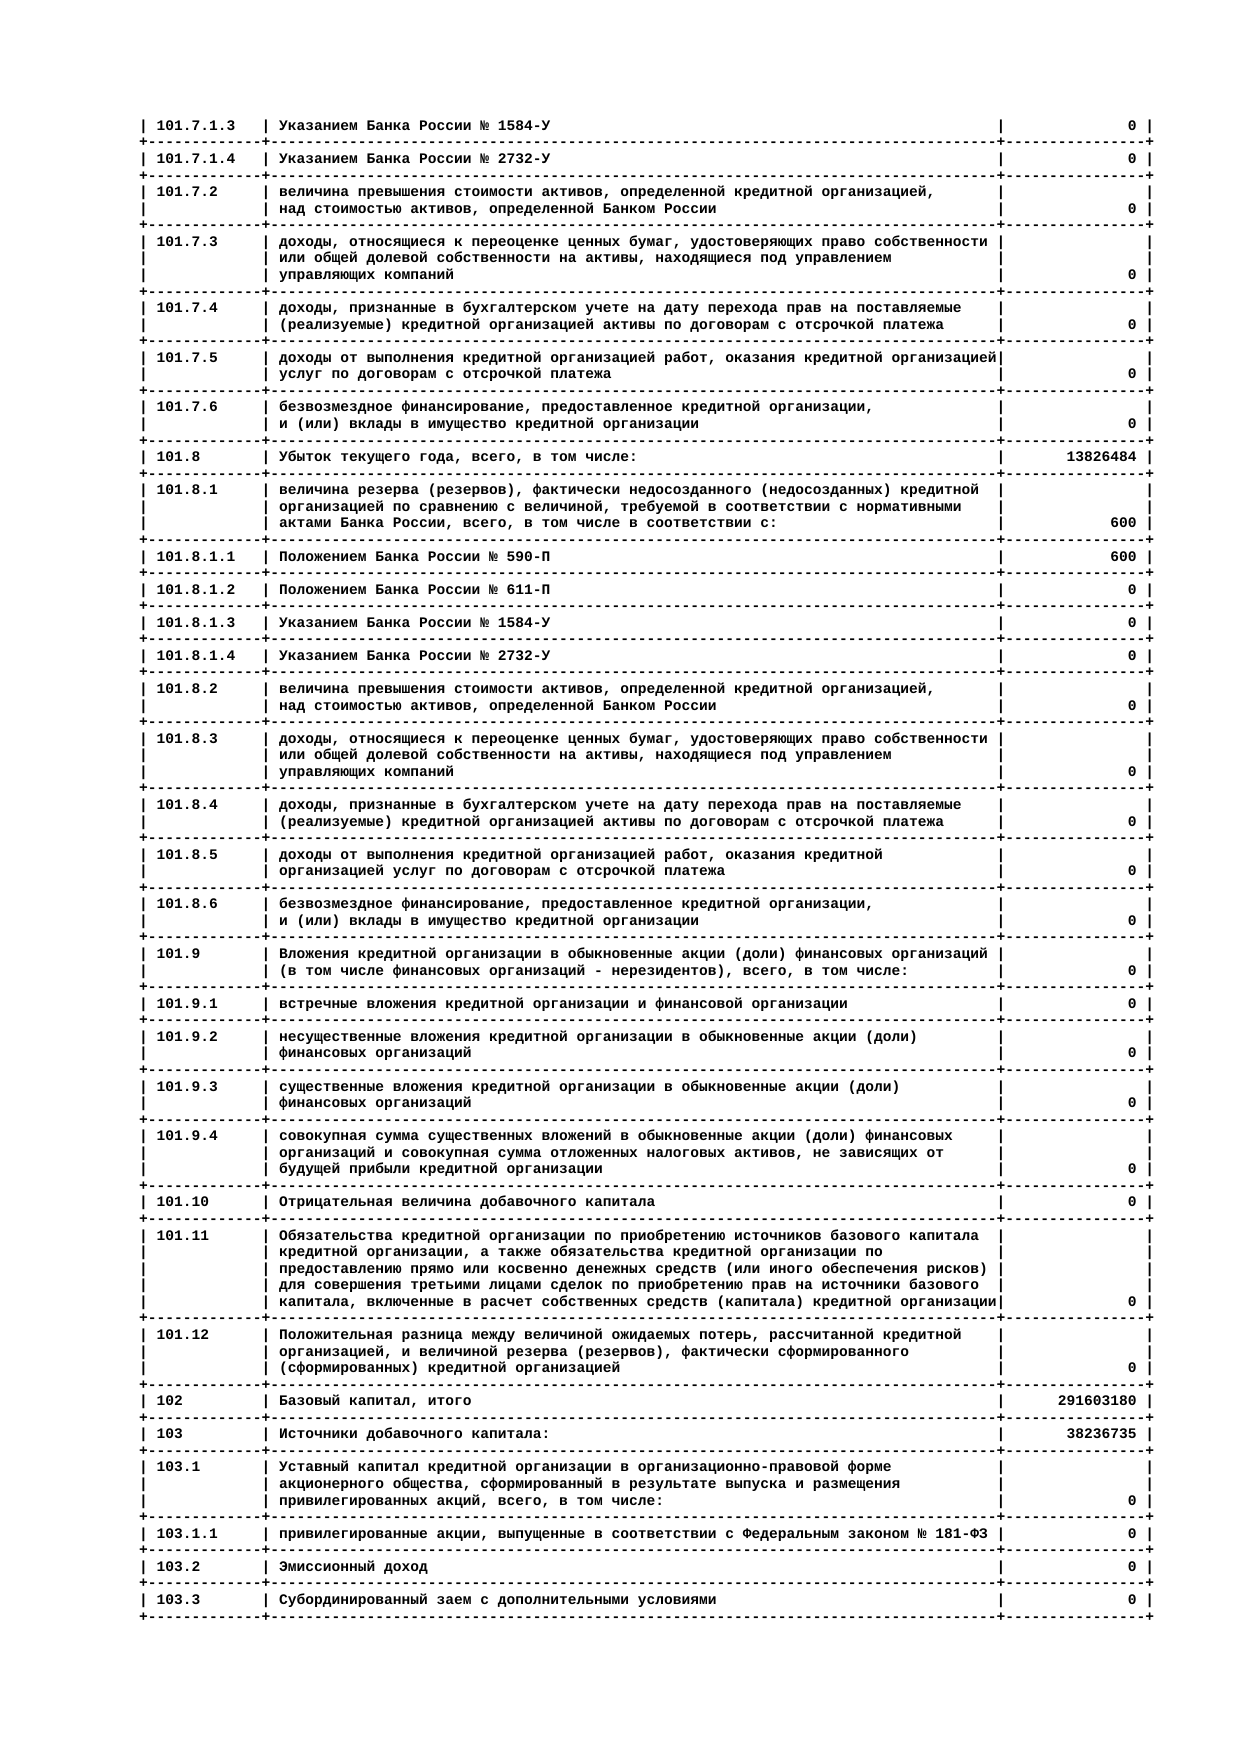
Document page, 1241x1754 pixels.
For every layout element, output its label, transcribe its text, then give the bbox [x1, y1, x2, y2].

text +-------------+-----------------------------------------------------------------------------------+----------------+ [139, 383, 1211, 400]
text | | управляющих компаний | 0 | [139, 764, 1211, 781]
text | 101.8.4 | доходы, признанные в бухгалтерском учете на дату перехода прав на поставляемые | | [139, 797, 1211, 814]
text +-------------+-----------------------------------------------------------------------------------+----------------+ [139, 1377, 1211, 1393]
text | | (в том числе финансовых организаций - нерезидентов), всего, в том числе: | 0 | [139, 963, 1211, 979]
text +-------------+-----------------------------------------------------------------------------------+----------------+ [139, 466, 1211, 482]
text | 101.8.1 | величина резерва (резервов), фактически недосозданного (недосозданных) кредитной | | [139, 482, 1211, 499]
text | | для совершения третьими лицами сделок по приобретению прав на источники базового | | [139, 1277, 1211, 1294]
text | | организацией по сравнению с величиной, требуемой в соответствии с нормативными | | [139, 499, 1211, 516]
text | | услуг по договорам с отсрочкой платежа | 0 | [139, 367, 1211, 383]
text | 103.3 | Субординированный заем с дополнительными условиями | 0 | [139, 1592, 1211, 1609]
text +-------------+-----------------------------------------------------------------------------------+----------------+ [139, 565, 1211, 582]
text | | или общей долевой собственности на активы, находящиеся под управлением | | [139, 747, 1211, 764]
text +-------------+-----------------------------------------------------------------------------------+----------------+ [139, 1012, 1211, 1029]
text | 101.7.3 | доходы, относящиеся к переоценке ценных бумаг, удостоверяющих право собственности | | [139, 234, 1211, 251]
text | | организацией, и величиной резерва (резервов), фактически сформированного | | [139, 1344, 1211, 1360]
text | | и (или) вклады в имущество кредитной организации | 0 | [139, 913, 1211, 930]
text | 101.9.4 | совокупная сумма существенных вложений в обыкновенные акции (доли) финансовых | | [139, 1128, 1211, 1145]
text | | кредитной организации, а также обязательства кредитной организации по | | [139, 1244, 1211, 1261]
text | 103.1.1 | привилегированные акции, выпущенные в соответствии с Федеральным законом № 181-ФЗ | 0 | [139, 1526, 1211, 1542]
text +-------------+-----------------------------------------------------------------------------------+----------------+ [139, 1311, 1211, 1327]
text | | (реализуемые) кредитной организацией активы по договорам с отсрочкой платежа | 0 | [139, 814, 1211, 830]
text | | актами Банка России, всего, в том числе в соответствии с: | 600 | [139, 516, 1211, 532]
text +-------------+-----------------------------------------------------------------------------------+----------------+ [139, 632, 1211, 648]
text | | организаций и совокупная сумма отложенных налоговых активов, не зависящих от | | [139, 1145, 1211, 1162]
text +-------------+-----------------------------------------------------------------------------------+----------------+ [139, 1542, 1211, 1559]
text | 101.8.1.4 | Указанием Банка России № 2732-У | 0 | [139, 648, 1211, 665]
text +-------------+-----------------------------------------------------------------------------------+----------------+ [139, 532, 1211, 549]
text +-------------+-----------------------------------------------------------------------------------+----------------+ [139, 433, 1211, 449]
text | 101.9.3 | существенные вложения кредитной организации в обыкновенные акции (доли) | | [139, 1079, 1211, 1095]
text | | над стоимостью активов, определенной Банком России | 0 | [139, 698, 1211, 714]
text | 101.11 | Обязательства кредитной организации по приобретению источников базового капитала | | [139, 1228, 1211, 1244]
text | 101.8.2 | величина превышения стоимости активов, определенной кредитной организацией, | | [139, 681, 1211, 698]
text | 101.9 | Вложения кредитной организации в обыкновенные акции (доли) финансовых организаций | | [139, 946, 1211, 963]
text +-------------+-----------------------------------------------------------------------------------+----------------+ [139, 930, 1211, 946]
text +-------------+-----------------------------------------------------------------------------------+----------------+ [139, 598, 1211, 615]
text | 101.9.2 | несущественные вложения кредитной организации в обыкновенные акции (доли) | | [139, 1029, 1211, 1046]
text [139, 135, 1211, 151]
text | 102 | Базовый капитал, итого | 291603180 | [139, 1393, 1211, 1410]
text | 101.8.3 | доходы, относящиеся к переоценке ценных бумаг, удостоверяющих право собственности | | [139, 731, 1211, 747]
text +-------------+-----------------------------------------------------------------------------------+----------------+ [139, 1062, 1211, 1079]
text +-------------+-----------------------------------------------------------------------------------+----------------+ [139, 284, 1211, 300]
text +-------------+-----------------------------------------------------------------------------------+----------------+ [139, 1410, 1211, 1427]
text | 101.7.2 | величина превышения стоимости активов, определенной кредитной организацией, | | [139, 184, 1211, 201]
text | 101.7.1.3 | Указанием Банка России № 1584-У | 0 | [139, 118, 1211, 135]
text +-------------+-----------------------------------------------------------------------------------+----------------+ [139, 979, 1211, 996]
text +-------------+-----------------------------------------------------------------------------------+----------------+ [139, 333, 1211, 350]
text | | над стоимостью активов, определенной Банком России | 0 | [139, 201, 1211, 217]
text | 101.7.4 | доходы, признанные в бухгалтерском учете на дату перехода прав на поставляемые | | [139, 300, 1211, 317]
text +-------------+-----------------------------------------------------------------------------------+----------------+ [139, 1178, 1211, 1195]
text +-------------+-----------------------------------------------------------------------------------+----------------+ [139, 665, 1211, 681]
text | 103.1 | Уставный капитал кредитной организации в организационно-правовой форме | | [139, 1460, 1211, 1476]
text +-------------+-----------------------------------------------------------------------------------+----------------+ [139, 1576, 1211, 1592]
text +-------------+-----------------------------------------------------------------------------------+----------------+ [139, 714, 1211, 731]
text | | финансовых организаций | 0 | [139, 1095, 1211, 1112]
text | | (реализуемые) кредитной организацией активы по договорам с отсрочкой платежа | 0 | [139, 317, 1211, 333]
text | 101.7.1.4 | Указанием Банка России № 2732-У | 0 | [139, 151, 1211, 168]
text | | организацией услуг по договорам с отсрочкой платежа | 0 | [139, 863, 1211, 880]
text | | акционерного общества, сформированный в результате выпуска и размещения | | [139, 1476, 1211, 1493]
text | | привилегированных акций, всего, в том числе: | 0 | [139, 1493, 1211, 1509]
text | | (сформированных) кредитной организацией | 0 | [139, 1360, 1211, 1377]
text +-------------+-----------------------------------------------------------------------------------+----------------+ [139, 830, 1211, 847]
text | 101.8.6 | безвозмездное финансирование, предоставленное кредитной организации, | | [139, 897, 1211, 913]
text +-------------+-----------------------------------------------------------------------------------+----------------+ [139, 1211, 1211, 1228]
text | 101.8.1.3 | Указанием Банка России № 1584-У | 0 | [139, 615, 1211, 632]
text +-------------+-----------------------------------------------------------------------------------+----------------+ [139, 217, 1211, 234]
text +-------------+-----------------------------------------------------------------------------------+----------------+ [139, 168, 1211, 184]
text | | управляющих компаний | 0 | [139, 267, 1211, 284]
text | 101.9.1 | встречные вложения кредитной организации и финансовой организации | 0 | [139, 996, 1211, 1012]
text | 101.12 | Положительная разница между величиной ожидаемых потерь, рассчитанной кредитной | | [139, 1327, 1211, 1344]
text +-------------+-----------------------------------------------------------------------------------+----------------+ [139, 1443, 1211, 1460]
text | 101.7.5 | доходы от выполнения кредитной организацией работ, оказания кредитной организацией| | [139, 350, 1211, 367]
text | 101.8.1.1 | Положением Банка России № 590-П | 600 | [139, 549, 1211, 565]
text +-------------+-----------------------------------------------------------------------------------+----------------+ [139, 1509, 1211, 1526]
text +-------------+-----------------------------------------------------------------------------------+----------------+ [139, 1112, 1211, 1128]
text | | капитала, включенные в расчет собственных средств (капитала) кредитной организации| 0 | [139, 1294, 1211, 1311]
text | 103.2 | Эмиссионный доход | 0 | [139, 1559, 1211, 1576]
text | 101.8.1.2 | Положением Банка России № 611-П | 0 | [139, 582, 1211, 598]
text +-------------+-----------------------------------------------------------------------------------+----------------+ [139, 880, 1211, 897]
text +-------------+-----------------------------------------------------------------------------------+----------------+ [139, 781, 1211, 797]
text | 101.7.6 | безвозмездное финансирование, предоставленное кредитной организации, | | [139, 400, 1211, 416]
text | 103 | Источники добавочного капитала: | 38236735 | [139, 1427, 1211, 1443]
text | | и (или) вклады в имущество кредитной организации | 0 | [139, 416, 1211, 433]
text | | или общей долевой собственности на активы, находящиеся под управлением | | [139, 251, 1211, 267]
text | 101.8 | Убыток текущего года, всего, в том числе: | 13826484 | [139, 449, 1211, 466]
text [139, 1609, 1211, 1625]
text | | будущей прибыли кредитной организации | 0 | [139, 1162, 1211, 1178]
text | 101.8.5 | доходы от выполнения кредитной организацией работ, оказания кредитной | | [139, 847, 1211, 863]
text | | финансовых организаций | 0 | [139, 1046, 1211, 1062]
text | | предоставлению прямо или косвенно денежных средств (или иного обеспечения рисков) | | [139, 1261, 1211, 1277]
text | 101.10 | Отрицательная величина добавочного капитала | 0 | [139, 1195, 1211, 1211]
